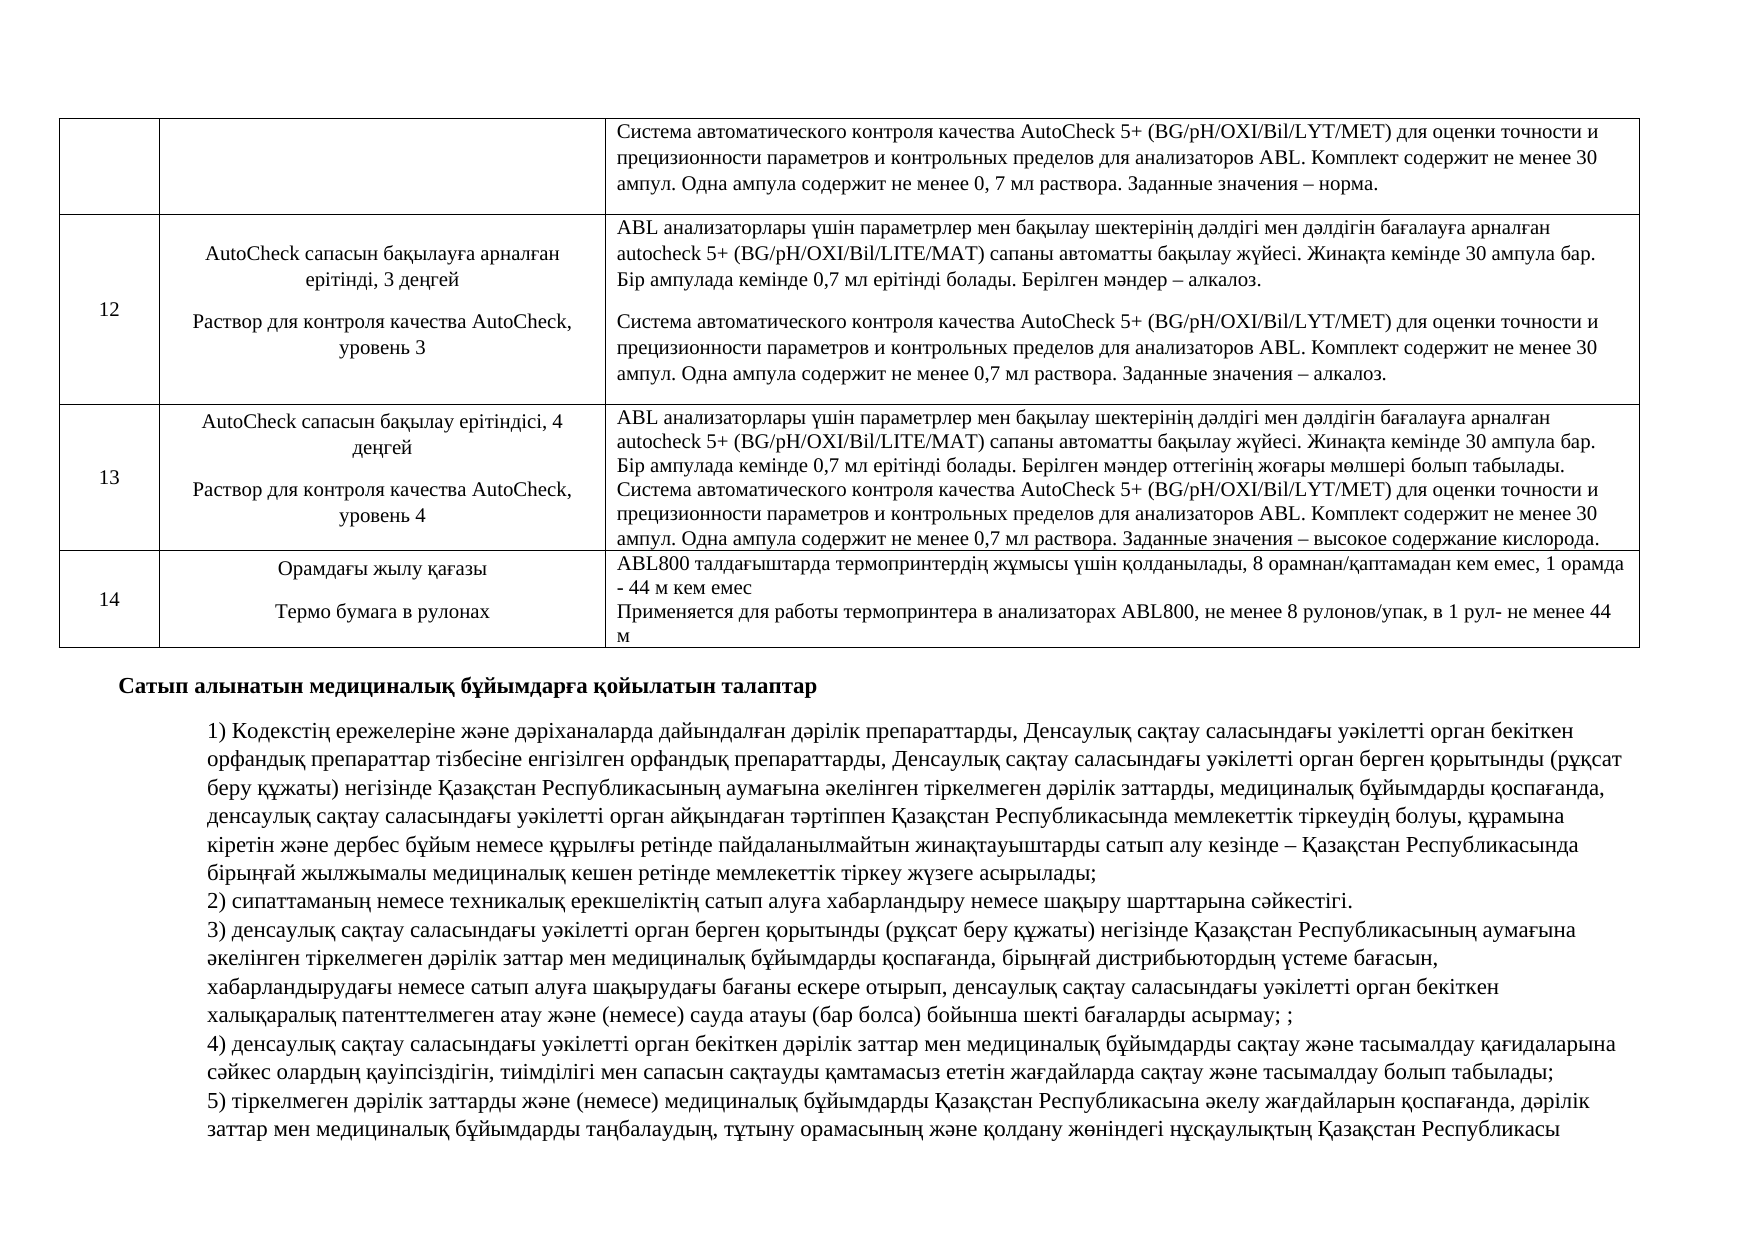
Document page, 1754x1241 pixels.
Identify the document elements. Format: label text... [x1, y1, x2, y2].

table_cell AutoCheck сапасын бақылауға арналған ерітінді, 3 деңгей Раствор для контроля качества AutoСheck, уровень 3 [160, 215, 605, 404]
table_cell ABL800 талдағыштарда термопринтердің жұмысы үшін қолданылады, 8 орамнан/қаптамадан кем емес, 1 орамда - 44 м кем емес Применяется для работы термопринтера в анализаторах ABL800, не менее 8 рулонов/упак, в 1 рул- не менее 44 м [606, 551, 1639, 647]
text 3) денсаулық сақтау саласындағы уәкілетті орган берген қорытынды (рұқсат беру құжаты) негізінде Қазақстан Республикасының аумағына әкелінген тіркелмеген дәрілік заттар мен медициналық бұйымдарды қоспағанда, бірыңғай дистрибьютордың үстеме бағасын, хабарландырудағы немесе сатып алуға шақырудағы бағаны ескере отырып, денсаулық сақтау саласындағы уәкілетті орган бекіткен халықаралық патенттелмеген атау және (немесе) сауда атауы (бар болса) бойынша шекті бағаларды асырмау; ; [207, 916, 1624, 1028]
text 2) сипаттаманың немесе техникалық ерекшеліктің сатып алуға хабарландыру немесе шақыру шарттарына сәйкестігі. [207, 888, 1624, 914]
text Сатып алынатын медициналық бұйымдарға қойылатын талаптар [118, 672, 1624, 698]
table_cell ABL анализаторлары үшін параметрлер мен бақылау шектерінің дәлдігі мен дәлдігін бағалауға арналған autocheck 5+ (BG/pH/OXI/Bil/LITE/MAT) сапаны автоматты бақылау жүйесі. Жинақта кемінде 30 ампула бар. Бір ампулада кемінде 0,7 мл ерітінді болады. Берілген мәндер оттегінің жоғары мөлшері болып табылады. Система автоматического контроля качества AutoCheck 5+ (BG/pH/OXI/Bil/LYT/MET) для оценки точности и прецизионности параметров и контрольных пределов для анализаторов ABL. Комплект содержит не менее 30 ампул. Одна ампула содержит не менее 0,7 мл раствора. Заданные значения – высокое содержание кислорода. [606, 405, 1639, 549]
table_cell 14 [60, 551, 159, 647]
text 4) денсаулық сақтау саласындағы уәкілетті орган бекіткен дәрілік заттар мен медициналық бұйымдарды сақтау және тасымалдау қағидаларына сәйкес олардың қауіпсіздігін, тиімділігі мен сапасын сақтауды қамтамасыз ететін жағдайларда сақтау және тасымалдау болып табылады; [207, 1030, 1624, 1084]
table_cell 13 [60, 405, 159, 549]
table_cell 12 [60, 215, 159, 404]
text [207, 1087, 1624, 1141]
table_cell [160, 119, 605, 214]
table_cell 11 [60, 119, 159, 214]
table_cell Орамдағы жылу қағазы Термо бумага в рулонах [160, 551, 605, 647]
table_cell ABL анализаторлары үшін параметрлер мен бақылау шектерінің дәлдігі мен дәлдігін бағалауға арналған autocheck 5+ (BG/pH/OXI/Bil/LITE/MAT) сапаны автоматты бақылау жүйесі. Жинақта кемінде 30 ампула бар. Бір ампулада кемінде 0,7 мл ерітінді болады. Берілген мәндер – алкалоз. Система автоматического контроля качества AutoCheck 5+ (BG/pH/OXI/Bil/LYT/MET) для оценки точности и прецизионности параметров и контрольных пределов для анализаторов ABL. Комплект содержит не менее 30 ампул. Одна ампула содержит не менее 0,7 мл раствора. Заданные значения – алкалоз. [606, 215, 1639, 404]
text 1) Кодекстің ережелеріне және дәріханаларда дайындалған дәрілік препараттарды, Денсаулық сақтау саласындағы уәкілетті орган бекіткен орфандық препараттар тізбесіне енгізілген орфандық препараттарды, Денсаулық сақтау саласындағы уәкілетті орган берген қорытынды (рұқсат беру құжаты) негізінде Қазақстан Республикасының аумағына әкелінген тіркелмеген дәрілік заттарды, медициналық бұйымдарды қоспағанда, денсаулық сақтау саласындағы уәкілетті орган айқындаған тәртіппен Қазақстан Республикасында мемлекеттік тіркеудің болуы, құрамына кіретін және дербес бұйым немесе құрылғы ретінде пайдаланылмайтын жинақтауыштарды сатып алу кезінде – Қазақстан Республикасында бірыңғай жылжымалы медициналық кешен ретінде мемлекеттік тіркеу жүзеге асырылады; [207, 717, 1624, 886]
table_cell AutoCheck сапасын бақылау ерітіндісі, 4 деңгей Раствор для контроля качества AutoСheck, уровень 4 [160, 405, 605, 549]
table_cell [606, 119, 1639, 214]
